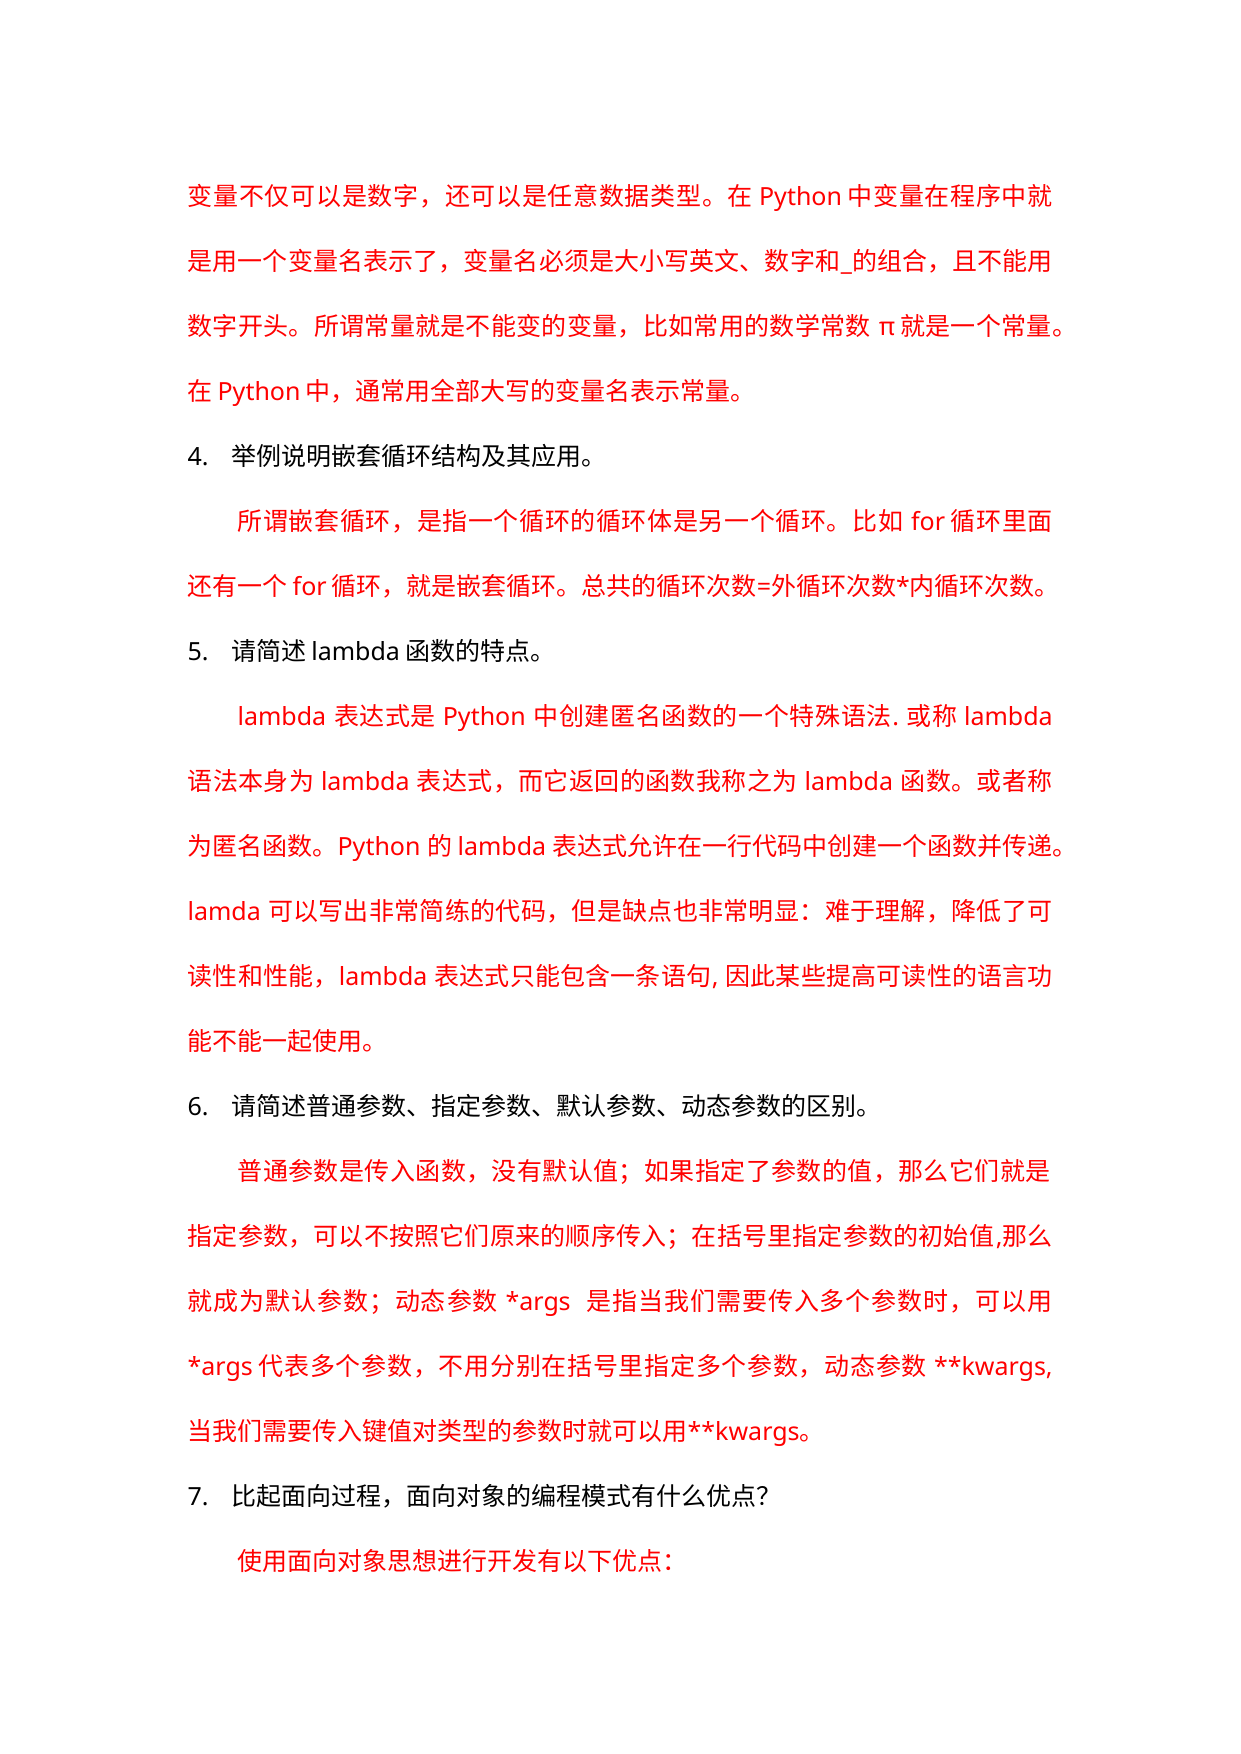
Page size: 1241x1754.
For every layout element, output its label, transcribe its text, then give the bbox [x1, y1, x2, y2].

text 使用面向对象思想进行开发有以下优点： [187, 1527, 1053, 1592]
list 请简述普通参数、指定参数、默认参数、动态参数的区别。 [187, 1072, 1053, 1137]
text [187, 162, 1053, 422]
text 普通参数是传入函数，没有默认值；如果指定了参数的值，那么它们就是指定参数，可以不按照它们原来的顺序传入；在括号里指定参数的初始值,那么就成为默认参数；动态参数 *args 是指当我们需要传入多个参数时，可以用*args代表多个参数，不用分别在括号里指定多个参数，动态参数 **kwargs, 当我们需要传入键值对类型的参数时就可以用**kwargs。 [187, 1137, 1053, 1462]
text lambda 表达式是 Python 中创建匿名函数的一个特殊语法. 或称 lambda 语法本身为 lambda 表达式，而它返回的函数我称之为 lambda 函数。或者称为匿名函数。Python 的 lambda 表达式允许在一行代码中创建一个函数并传递。lamda 可以写出非常简练的代码，但是缺点也非常明显：难于理解，降低了可读性和性能，lambda 表达式只能包含一条语句, 因此某些提高可读性的语言功能不能一起使用。 [187, 682, 1053, 1072]
text 所谓嵌套循环，是指一个循环的循环体是另一个循环。比如for循环里面还有一个for循环，就是嵌套循环。总共的循环次数=外循环次数*内循环次数。 [187, 487, 1053, 617]
list 请简述lambda函数的特点。 [187, 617, 1053, 682]
list 比起面向过程，面向对象的编程模式有什么优点？ [187, 1462, 1053, 1527]
list 举例说明嵌套循环结构及其应用。 [187, 422, 1053, 487]
